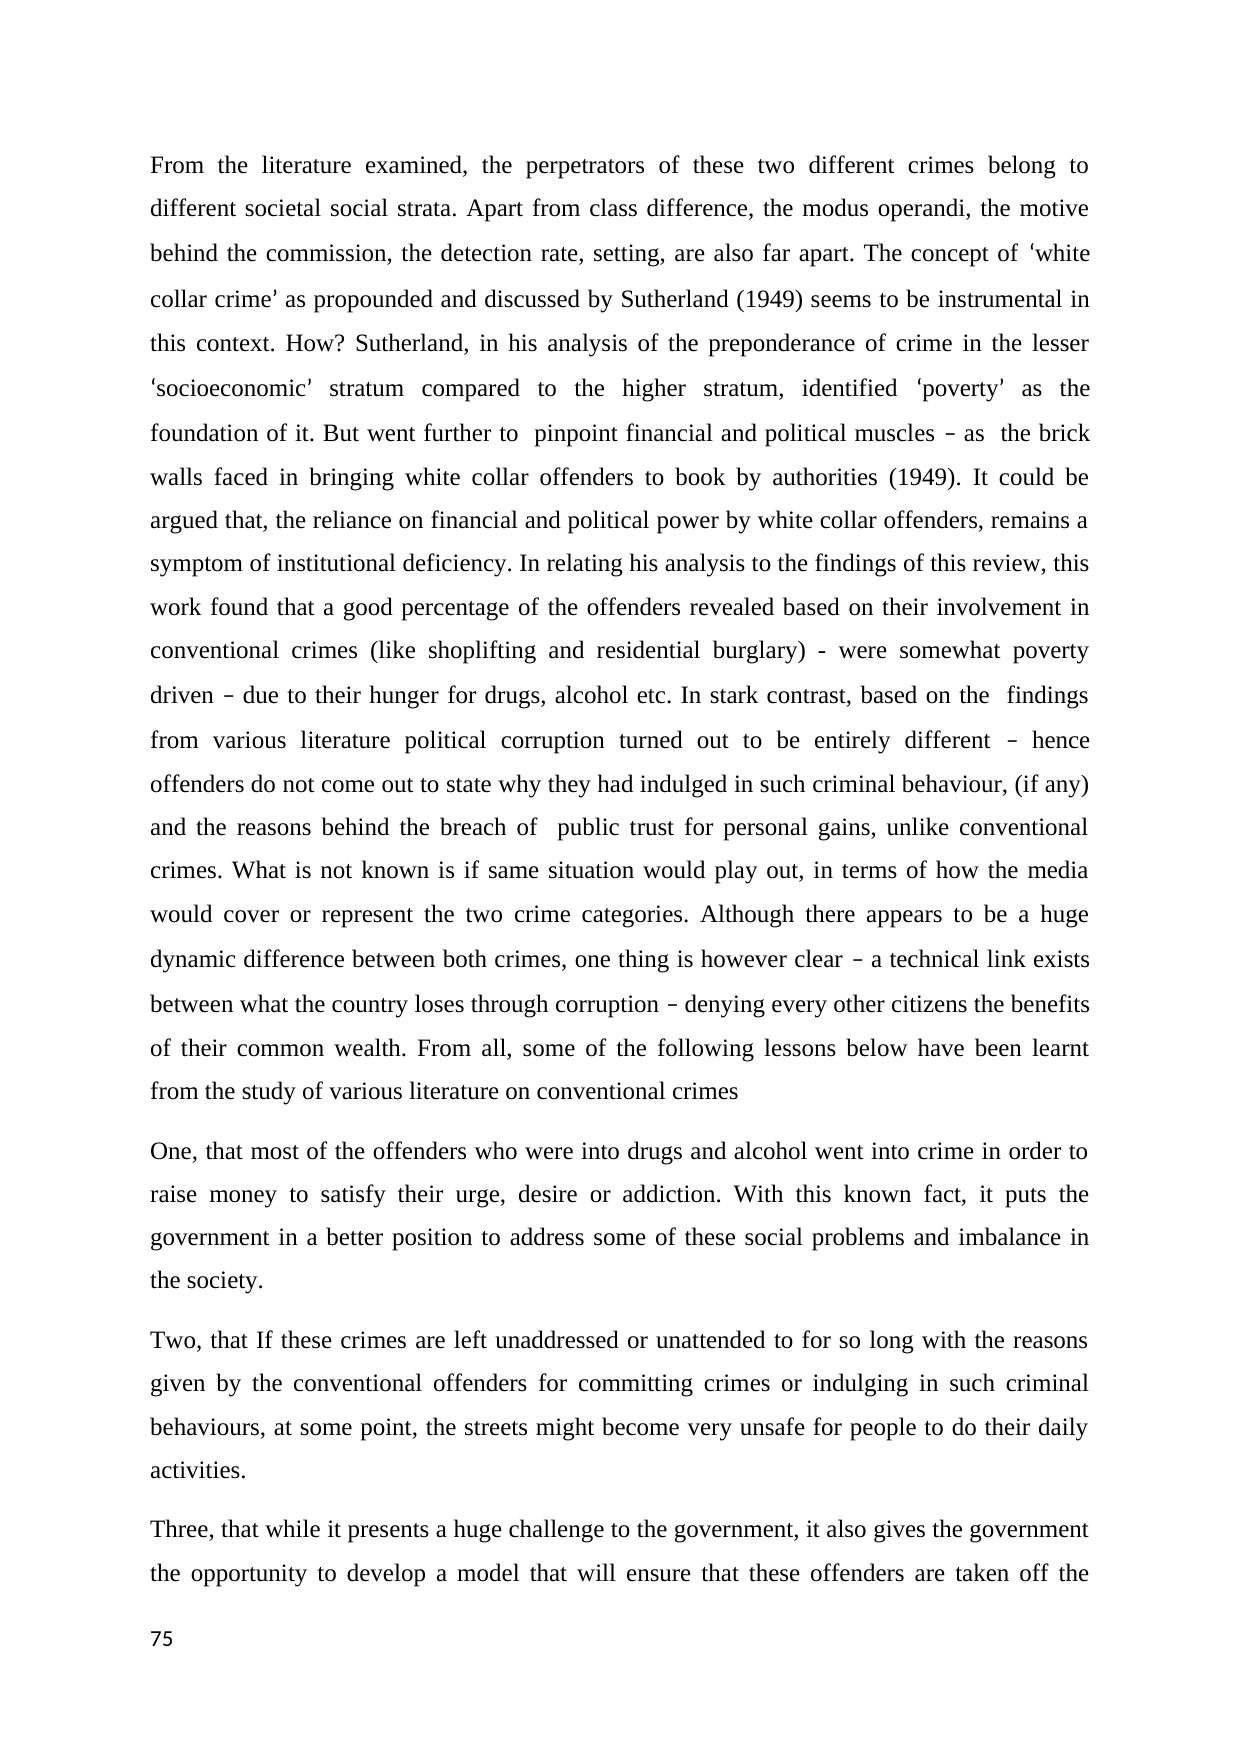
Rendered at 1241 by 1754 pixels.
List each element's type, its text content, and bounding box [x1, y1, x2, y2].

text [150, 1514, 1090, 1586]
text Two, that If these crimes are left unaddressed or unattended to for so long with the reasons given by the conventional offenders for committing crimes or indulging in such criminal behaviours, at some point, the streets might become very unsafe for people to do their daily activities. [150, 1325, 1090, 1483]
text From the literature examined, the perpetrators of these two different crimes belong to different societal social strata. Apart from class difference, the modus operandi, the motive behind the commission, the detection rate, setting, are also far apart. The concept of ‘white collar crime’ as propounded and discussed by Sutherland (1949) seems to be instrumental in this context. How? Sutherland, in his analysis of the preponderance of crime in the lesser ‘socioeconomic’ stratum compared to the higher stratum, identified ‘poverty’ as the foundation of it. But went further to pinpoint financial and political muscles – as the brick walls faced in bringing white collar offenders to book by authorities (1949). It could be argued that, the reliance on financial and political power by white collar offenders, remains a symptom of institutional deficiency. In relating his analysis to the findings of this review, this work found that a good percentage of the offenders revealed based on their involvement in conventional crimes (like shoplifting and residential burglary) - were somewhat poverty driven – due to their hunger for drugs, alcohol etc. In stark contrast, based on the findings from various literature political corruption turned out to be entirely different – hence offenders do not come out to state why they had indulged in such criminal behaviour, (if any) and the reasons behind the breach of public trust for personal gains, unlike conventional crimes. What is not known is if same situation would play out, in terms of how the media would cover or represent the two crime categories. Although there appears to be a huge dynamic difference between both crimes, one thing is however clear – a technical link exists between what the country loses through corruption – denying every other citizens the benefits of their common wealth. From all, some of the following lessons below have been learnt from the study of various literature on conventional crimes [150, 150, 1090, 1105]
text One, that most of the offenders who were into drugs and alcohol went into crime in order to raise money to satisfy their urge, desire or addiction. With this known fact, it puts the government in a better position to address some of these social problems and imbalance in the society. [150, 1136, 1090, 1294]
